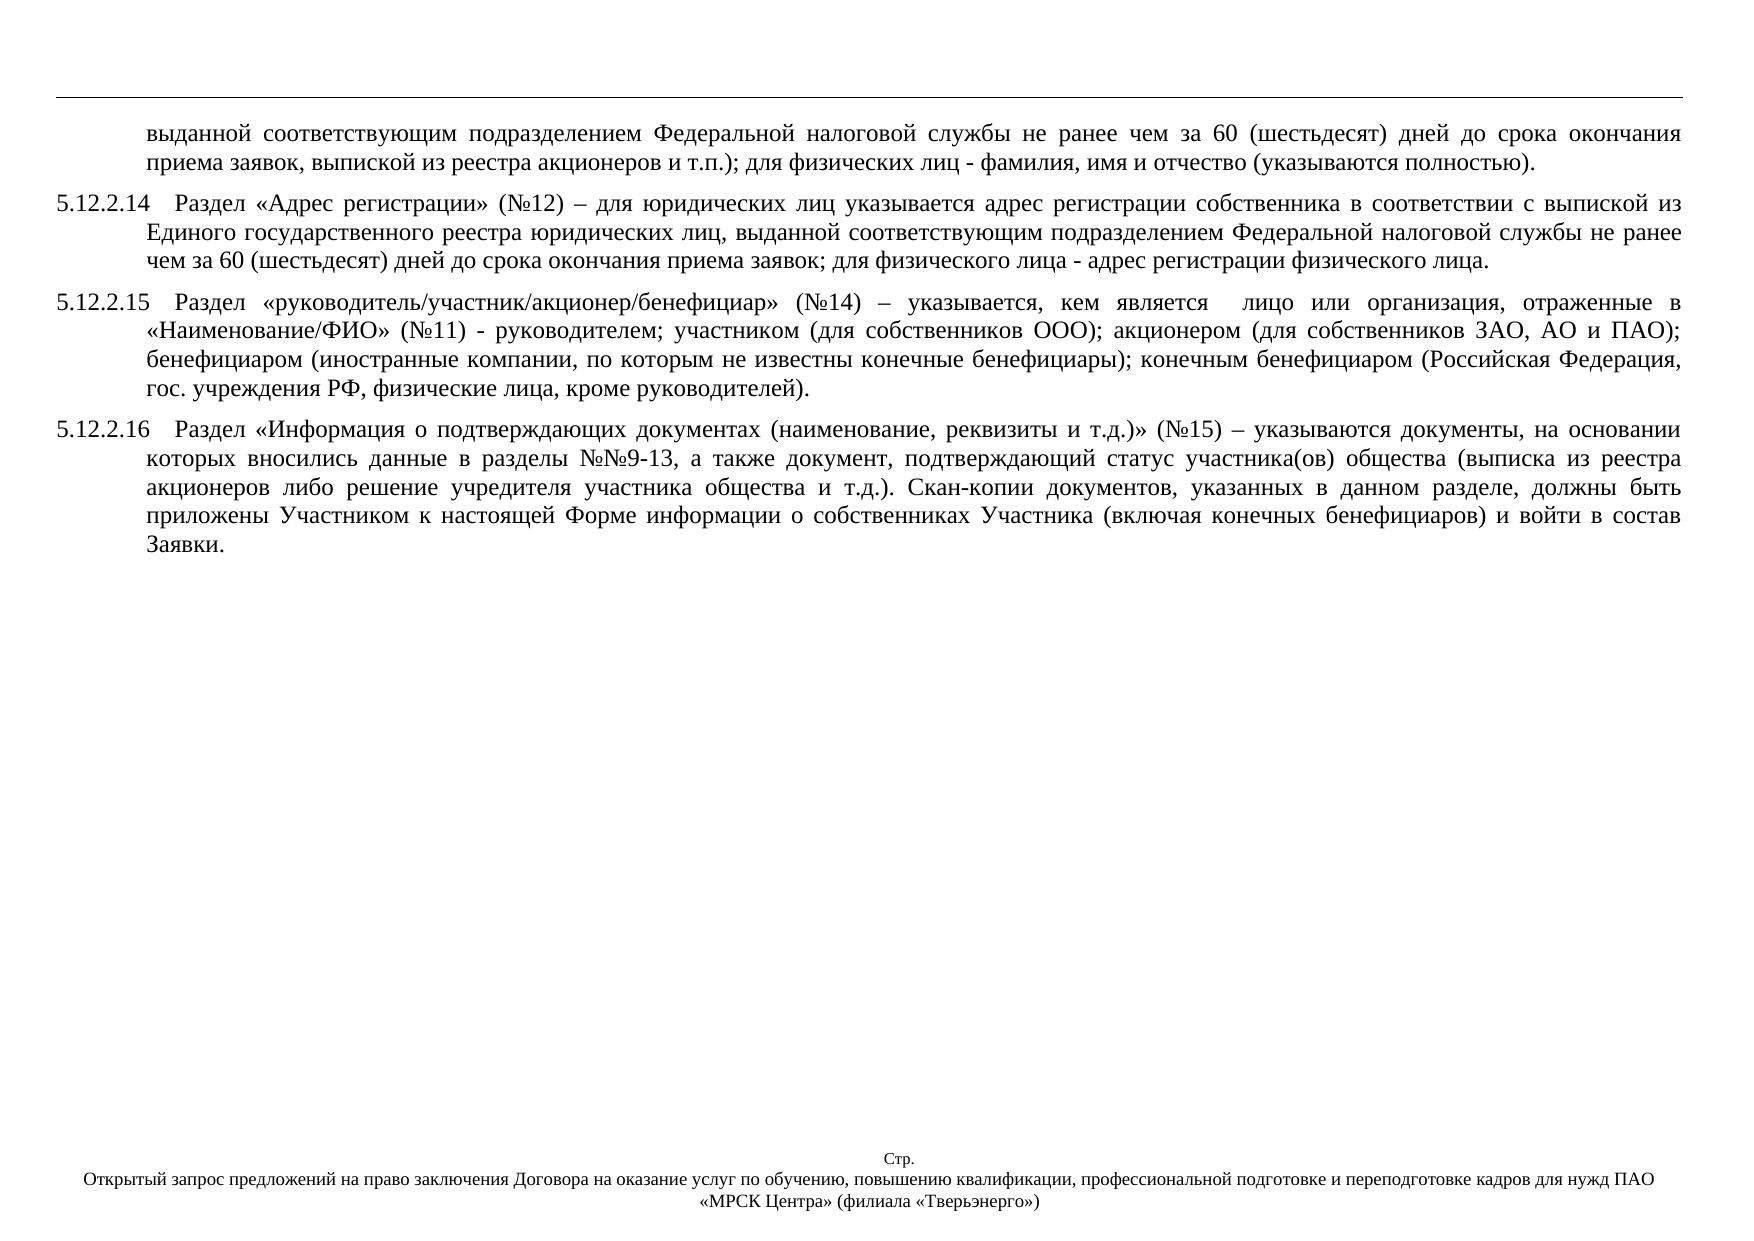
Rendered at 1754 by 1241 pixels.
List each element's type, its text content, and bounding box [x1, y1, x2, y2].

list Раздел «руководитель/участник/акционер/бенефициар» (№14) – указывается, кем является лицо или организация, отраженные в «Наименование/ФИО» (№11) - руководителем; участником (для собственников ООО); акционером (для собственников ЗАО, АО и ПАО); бенефициаром (иностранные компании, по которым не известны конечные бенефициары); конечным бенефициаром (Российская Федерация, гос. учреждения РФ, физические лица, кроме руководителей). [56, 287, 1683, 402]
list Раздел «Адрес регистрации» (№12) – для юридических лиц указывается адрес регистрации собственника в соответствии с выпиской из Единого государственного реестра юридических лиц, выданной соответствующим подразделением Федеральной налоговой службы не ранее чем за 60 (шестьдесят) дней до срока окончания приема заявок; для физического лица - адрес регистрации физического лица. [56, 188, 1683, 274]
list Раздел «Информация о подтверждающих документах (наименование, реквизиты и т.д.)» (№15) – указываются документы, на основании которых вносились данные в разделы №№9-13, а также документ, подтверждающий статус участника(ов) общества (выписка из реестра акционеров либо решение учредителя участника общества и т.д.). Скан-копии документов, указанных в данном разделе, должны быть приложены Участником к настоящей Форме информации о собственниках Участника (включая конечных бенефициаров) и войти в состав Заявки. [56, 414, 1683, 558]
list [56, 118, 1683, 176]
